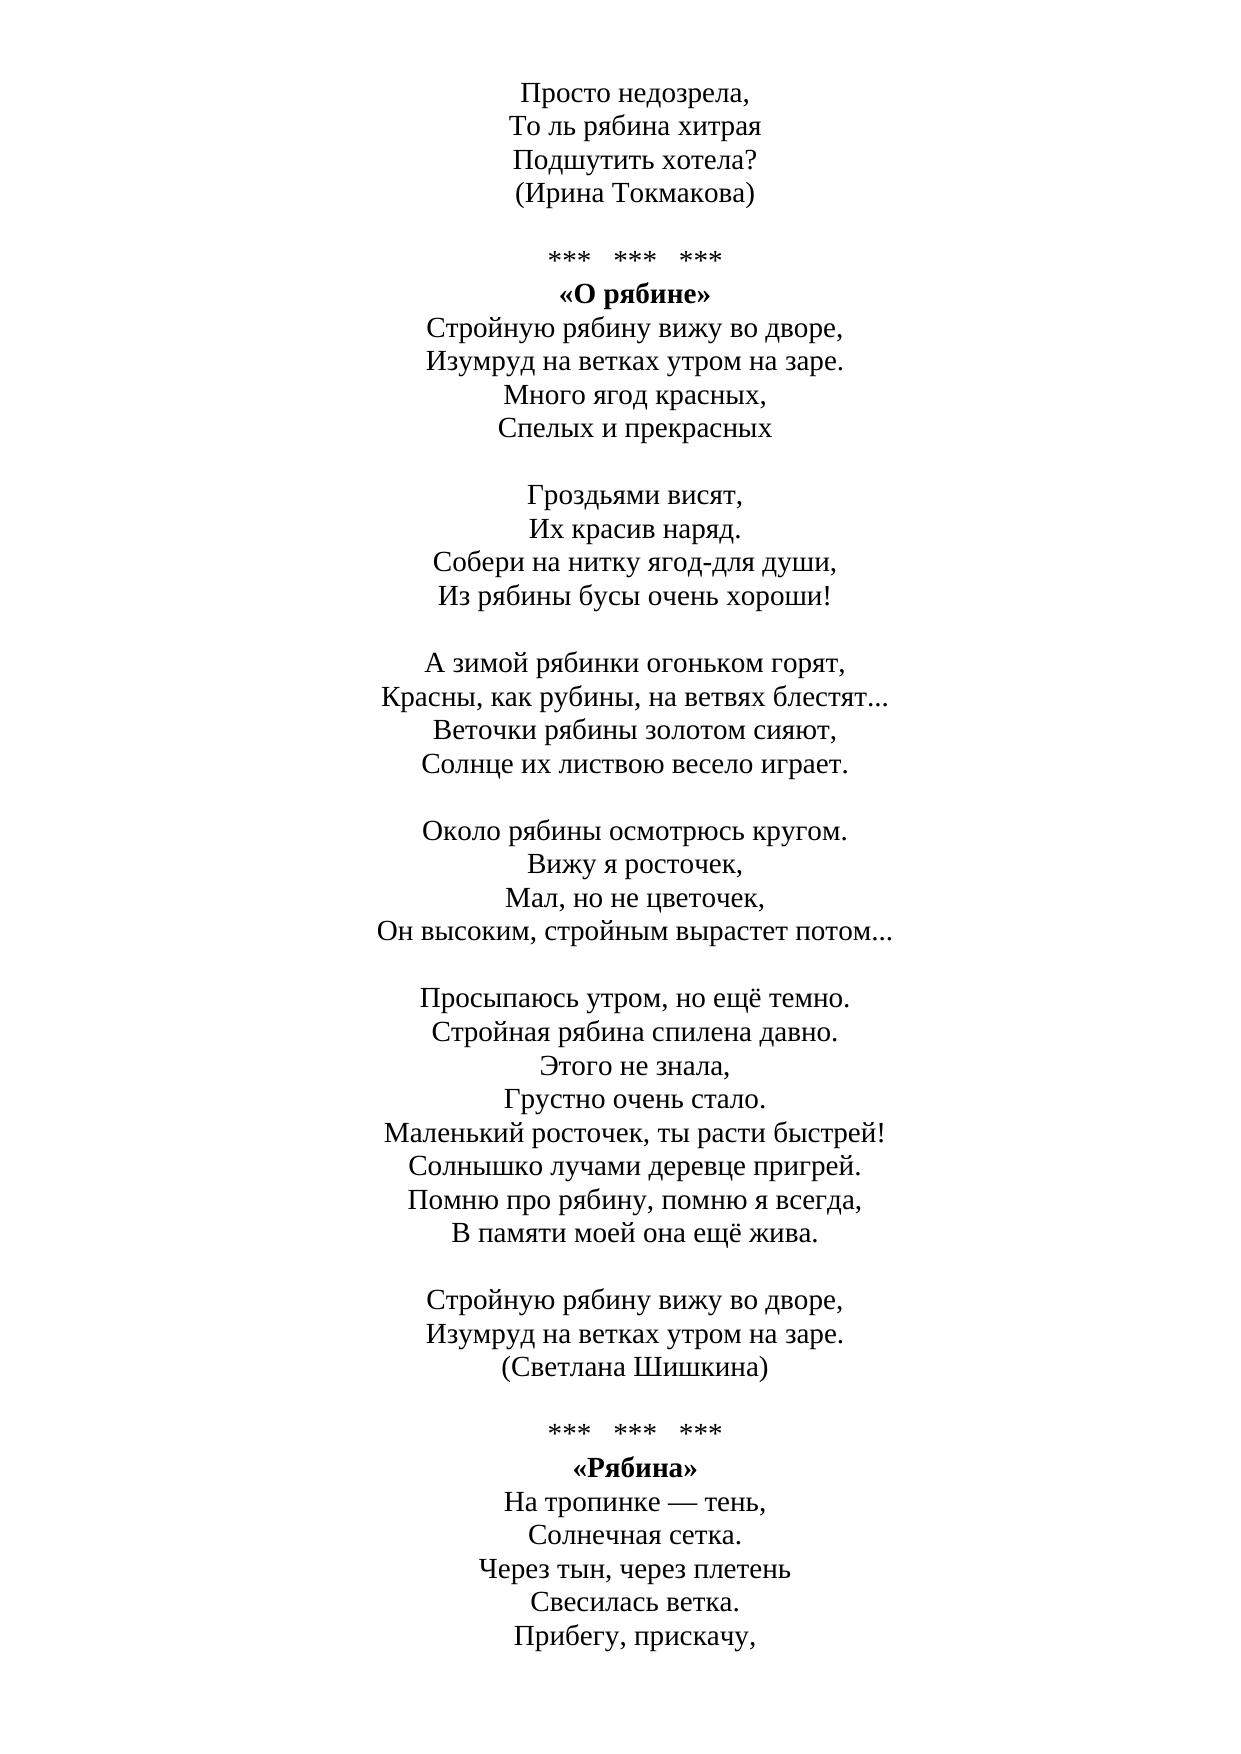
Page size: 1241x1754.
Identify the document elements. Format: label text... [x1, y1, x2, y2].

text Веточки рябины золотом сияют, [75, 712, 1165, 746]
text То ль рябина хитрая [75, 108, 1165, 142]
text Из рябины бусы очень хороши! [75, 578, 1165, 612]
text Изумруд на ветках утром на заре. [75, 1316, 1165, 1349]
text *** *** *** [75, 243, 1165, 276]
text Гроздьями висят, [75, 477, 1165, 511]
text Красны, как рубины, на ветвях блестят... [75, 679, 1165, 712]
text В памяти моей она ещё жива. [75, 1215, 1165, 1249]
text Этого не знала, [75, 1048, 1165, 1081]
text Собери на нитку ягод-для души, [75, 544, 1165, 578]
text Солнышко лучами деревце пригрей. [75, 1148, 1165, 1182]
text Солнце их листвою весело играет. [75, 746, 1165, 779]
text Грустно очень стало. [75, 1081, 1165, 1115]
text Около рябины осмотрюсь кругом. [75, 813, 1165, 846]
text «Рябина» [75, 1450, 1165, 1484]
text Свесилась ветка. [75, 1584, 1165, 1618]
text Он высоким, стройным вырастет потом... [75, 913, 1165, 947]
text Солнечная сетка. [75, 1517, 1165, 1551]
text «О рябине» [75, 276, 1165, 310]
text Много ягод красных, [75, 377, 1165, 410]
text На тропинке — тень, [75, 1484, 1165, 1517]
text Помню про рябину, помню я всегда, [75, 1182, 1165, 1215]
text Спелых и прекрасных [75, 410, 1165, 444]
text Маленький росточек, ты расти быстрей! [75, 1115, 1165, 1148]
text Просыпаюсь утром, но ещё темно. [75, 981, 1165, 1014]
text (Ирина Токмакова) [75, 176, 1165, 209]
text Стройную рябину вижу во дворе, [75, 310, 1165, 343]
text (Светлана Шишкина) [75, 1349, 1165, 1383]
text Подшутить хотела? [75, 142, 1165, 176]
text *** *** *** [75, 1417, 1165, 1450]
text Через тын, через плетень [75, 1551, 1165, 1584]
text Изумруд на ветках утром на заре. [75, 343, 1165, 377]
text Стройная рябина спилена давно. [75, 1014, 1165, 1048]
text Вижу я росточек, [75, 846, 1165, 880]
text А зимой рябинки огоньком горят, [75, 645, 1165, 679]
text Прибегу, прискачу, [75, 1618, 1165, 1651]
text Стройную рябину вижу во дворе, [75, 1282, 1165, 1316]
text Их красив наряд. [75, 511, 1165, 544]
text Мал, но не цветочек, [75, 880, 1165, 913]
text Просто недозрела, [75, 75, 1165, 108]
